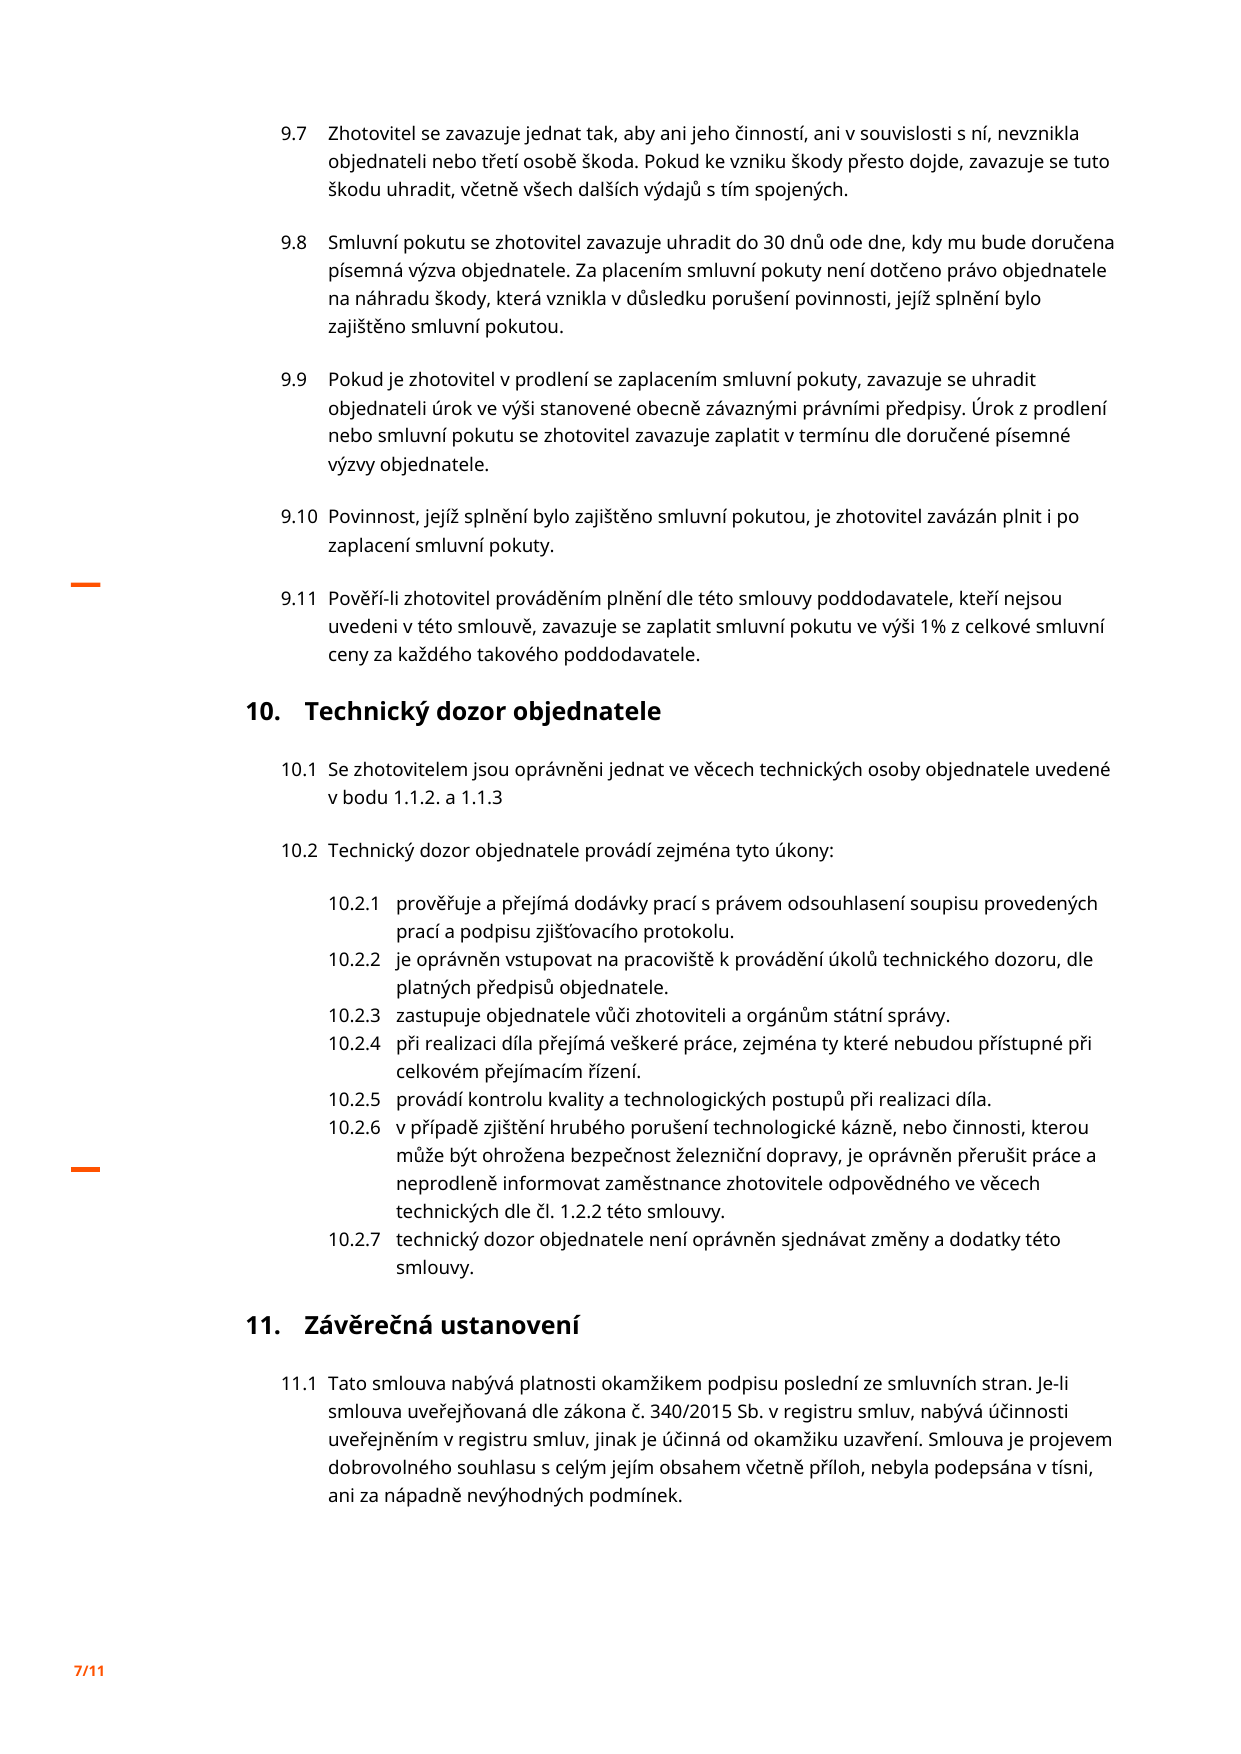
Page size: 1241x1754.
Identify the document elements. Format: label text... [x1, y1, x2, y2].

list je oprávněn vstupovat na pracoviště k provádění úkolů technického dozoru, dle platných předpisů objednatele. [328, 946, 1122, 1000]
list Se zhotovitelem jsou oprávněni jednat ve věcech technických osoby objednatele uvedené v bodu 1.1.2. a 1.1.3 [281, 756, 1122, 810]
list při realizaci díla přejímá veškeré práce, zejména ty které nebudou přístupné při celkovém přejímacím řízení. [328, 1031, 1122, 1084]
list Technický dozor objednatele [245, 694, 1122, 728]
list Smluvní pokutu se zhotovitel zavazuje uhradit do 30 dnů ode dne, kdy mu bude doručena písemná výzva objednatele. Za placením smluvní pokuty není dotčeno právo objednatele na náhradu škody, která vznikla v důsledku porušení povinnosti, jejíž splnění bylo zajištěno smluvní pokutou. [281, 230, 1122, 339]
list Zhotovitel se zavazuje jednat tak, aby ani jeho činností, ani v souvislosti s ní, nevznikla objednateli nebo třetí osobě škoda. Pokud ke vzniku škody přesto dojde, zavazuje se tuto škodu uhradit, včetně všech dalších výdajů s tím spojených. [281, 121, 1122, 202]
list v případě zjištění hrubého porušení technologické kázně, nebo činnosti, kterou může být ohrožena bezpečnost železniční dopravy, je oprávněn přerušit práce a neprodleně informovat zaměstnance zhotovitele odpovědného ve věcech technických dle čl. 1.2.2 této smlouvy. [328, 1114, 1122, 1224]
list prověřuje a přejímá dodávky prací s právem odsouhlasení soupisu provedených prací a podpisu zjišťovacího protokolu. [328, 890, 1122, 944]
list technický dozor objednatele není oprávněn sjednávat změny a dodatky této smlouvy. [328, 1227, 1122, 1280]
list provádí kontrolu kvality a technologických postupů při realizaci díla. [328, 1087, 1122, 1112]
list Závěrečná ustanovení [245, 1308, 1122, 1342]
list Tato smlouva nabývá platnosti okamžikem podpisu poslední ze smluvních stran. Je-li smlouva uveřejňovaná dle zákona č. 340/2015 Sb. v registru smluv, nabývá účinnosti uveřejněním v registru smluv, jinak je účinná od okamžiku uzavření. Smlouva je projevem dobrovolného souhlasu s celým jejím obsahem včetně příloh, nebyla podepsána v tísni, ani za nápadně nevýhodných podmínek. [281, 1370, 1122, 1508]
list Technický dozor objednatele provádí zejména tyto úkony: [281, 837, 1122, 863]
list Pokud je zhotovitel v prodlení se zaplacením smluvní pokuty, zavazuje se uhradit objednateli úrok ve výši stanovené obecně závaznými právními předpisy. Úrok z prodlení nebo smluvní pokutu se zhotovitel zavazuje zaplatit v termínu dle doručené písemné výzvy objednatele. [281, 367, 1122, 476]
list Pověří-li zhotovitel prováděním plnění dle této smlouvy poddodavatele, kteří nejsou uvedeni v této smlouvě, zavazuje se zaplatit smluvní pokutu ve výši 1% z celkové smluvní ceny za každého takového poddodavatele. [281, 585, 1122, 666]
list zastupuje objednatele vůči zhotoviteli a orgánům státní správy. [328, 1002, 1122, 1028]
list Povinnost, jejíž splnění bylo zajištěno smluvní pokutou, je zhotovitel zavázán plnit i po zaplacení smluvní pokuty. [281, 504, 1122, 557]
